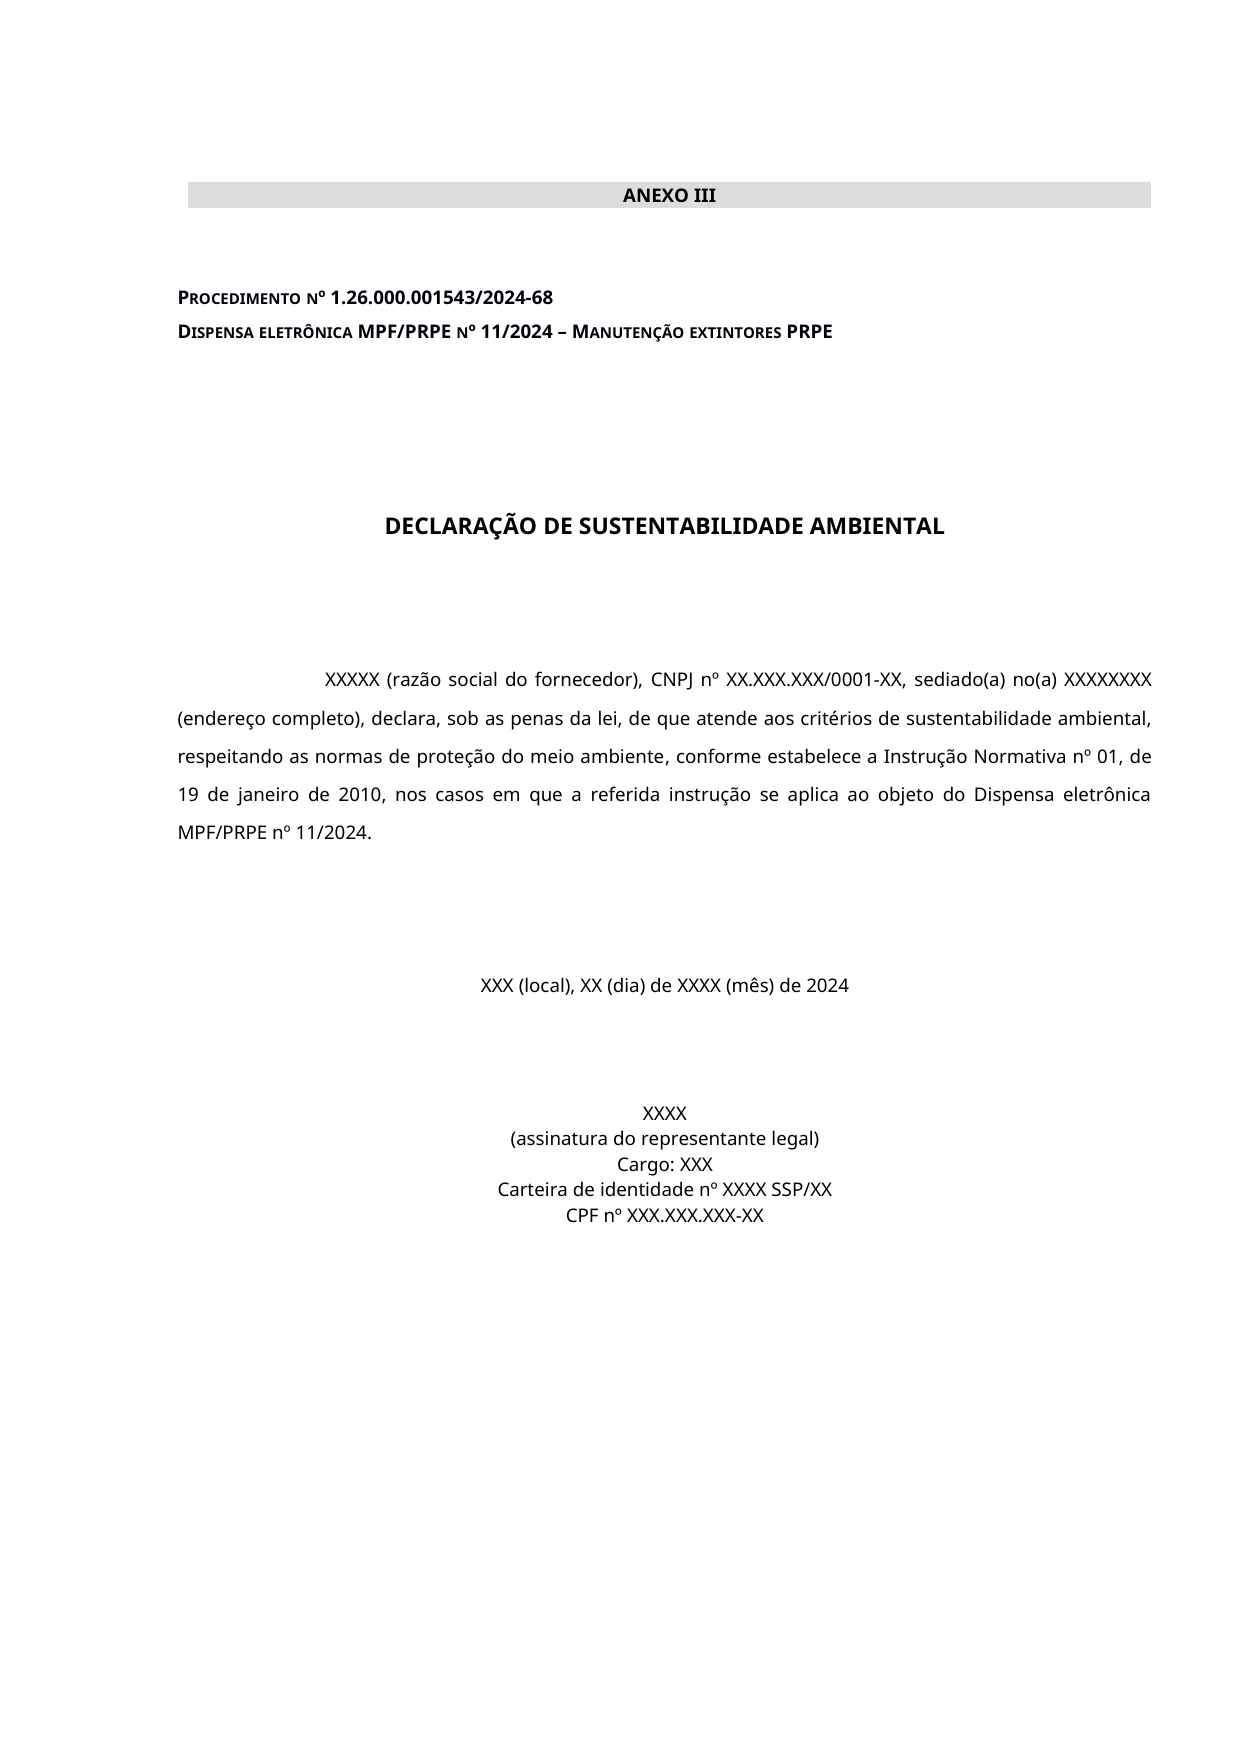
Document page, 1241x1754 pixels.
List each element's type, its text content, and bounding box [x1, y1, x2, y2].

text XXXXX (razão social do fornecedor), CNPJ nº XX.XXX.XXX/0001-XX, sediado(a) no(a) XXXXXXXX (endereço completo), declara, sob as penas da lei, de que atende aos critérios de sustentabilidade ambiental, respeitando as normas de proteção do meio ambiente, conforme estabelece a Instrução Normativa nº 01, de 19 de janeiro de 2010, nos casos em que a referida instrução se aplica ao objeto do Dispensa eletrônica MPF/PRPE nº 11/2024. [177, 667, 1152, 845]
text (assinatura do representante legal) [177, 1126, 1152, 1151]
text XXX (local), XX (dia) de XXXX (mês) de 2024 [177, 972, 1152, 998]
text Cargo: XXX [177, 1151, 1152, 1177]
text XXXX [177, 1100, 1152, 1126]
text DECLARAÇÃO DE SUSTENTABILIDADE AMBIENTAL [177, 510, 1152, 542]
text CPF nº XXX.XXX.XXX-XX [177, 1202, 1152, 1227]
subtitle Dispensa eletrônica MPF/PRPE nº 11/2024 – Manutenção extintores PRPE [177, 318, 1152, 344]
subtitle Procedimento nº 1.26.000.001543/2024-68 [177, 285, 1152, 310]
text Carteira de identidade nº XXXX SSP/XX [177, 1177, 1152, 1202]
table_header ANEXO III [182, 176, 1157, 213]
